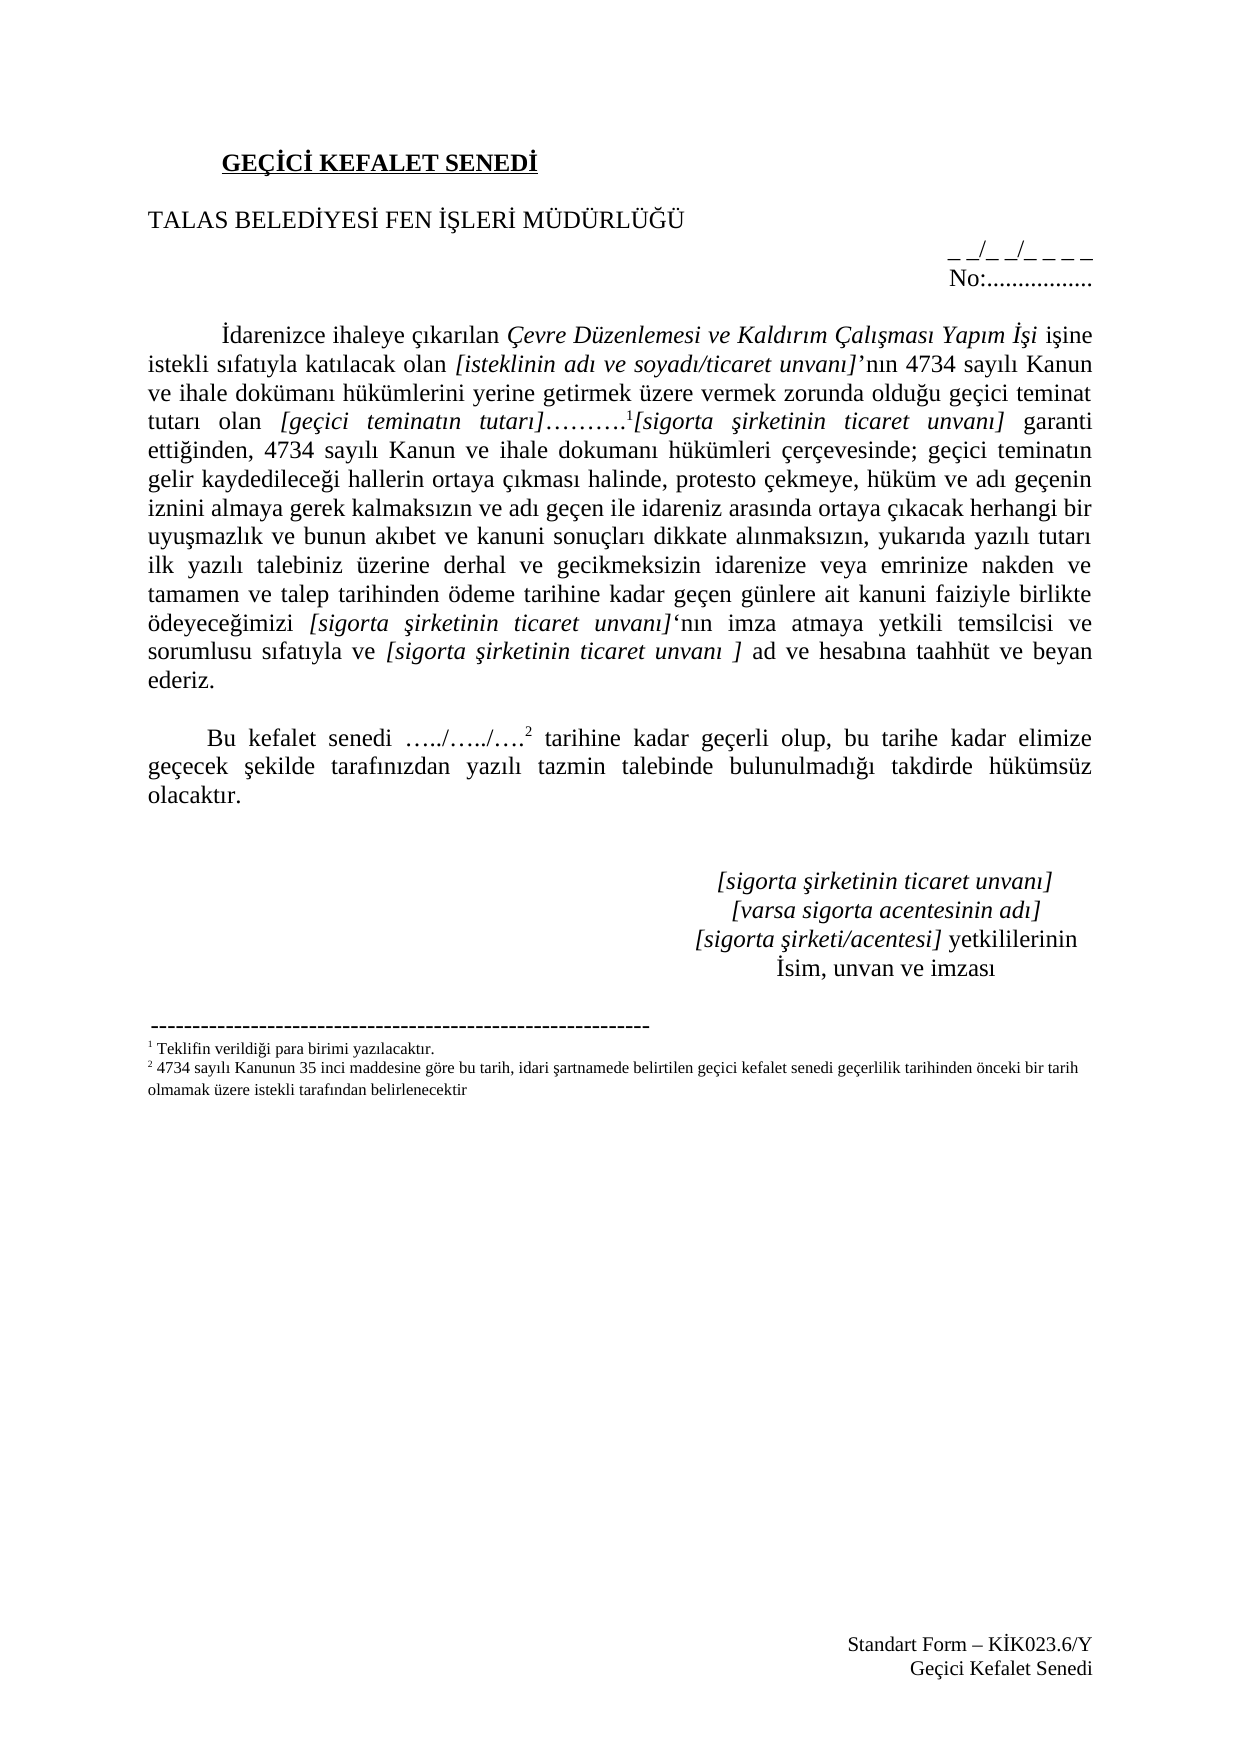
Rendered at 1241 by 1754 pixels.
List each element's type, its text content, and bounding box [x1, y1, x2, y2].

text ------------------------------------------------------------ [148, 1010, 1093, 1039]
text [sigorta şirketi/acentesi] yetkililerinin [679, 924, 1093, 953]
text 2 4734 sayılı Kanunun 35 inci maddesine göre bu tarih, idari şartnamede belirtilen geçici kefalet senedi geçerlilik tarihinden önceki bir tarih olmamak üzere istekli tarafından belirlenecektir [148, 1058, 1093, 1099]
text _ _/_ _/_ _ _ _ [148, 234, 1093, 263]
subtitle GEÇİCİ KEFALET SENEDİ [148, 148, 1093, 176]
text [sigorta şirketinin ticaret unvanı] [679, 866, 1093, 895]
text Bu kefalet senedi …../…../….2 tarihine kadar geçerli olup, bu tarihe kadar elimize geçecek şekilde tarafınızdan yazılı tazmin talebinde bulunulmadığı takdirde hükümsüz olacaktır. [148, 723, 1093, 809]
text No:................. [148, 263, 1093, 291]
text TALAS BELEDİYESİ FEN İŞLERİ MÜDÜRLÜĞÜ [148, 205, 1093, 234]
text İsim, unvan ve imzası [679, 953, 1093, 981]
text [varsa sigorta acentesinin adı] [679, 895, 1093, 924]
text 1 Teklifin verildiği para birimi yazılacaktır. [148, 1039, 1093, 1058]
text İdarenizce ihaleye çıkarılan Çevre Düzenlemesi ve Kaldırım Çalışması Yapım İşi işine istekli sıfatıyla katılacak olan [isteklinin adı ve soyadı/ticaret unvanı]’nın 4734 sayılı Kanun ve ihale dokümanı hükümlerini yerine getirmek üzere vermek zorunda olduğu geçici teminat tutarı olan [geçici teminatın tutarı]……….1[sigorta şirketinin ticaret unvanı] garanti ettiğinden, 4734 sayılı Kanun ve ihale dokumanı hükümleri çerçevesinde; geçici teminatın gelir kaydedileceği hallerin ortaya çıkması halinde, protesto çekmeye, hüküm ve adı geçenin iznini almaya gerek kalmaksızın ve adı geçen ile idareniz arasında ortaya çıkacak herhangi bir uyuşmazlık ve bunun akıbet ve kanuni sonuçları dikkate alınmaksızın, yukarıda yazılı tutarı ilk yazılı talebiniz üzerine derhal ve gecikmeksizin idarenize veya emrinize nakden ve tamamen ve talep tarihinden ödeme tarihine kadar geçen günlere ait kanuni faiziyle birlikte ödeyeceğimizi [sigorta şirketinin ticaret unvanı]‘nın imza atmaya yetkili temsilcisi ve sorumlusu sıfatıyla ve [sigorta şirketinin ticaret unvanı ] ad ve hesabına taahhüt ve beyan ederiz. [148, 320, 1093, 694]
